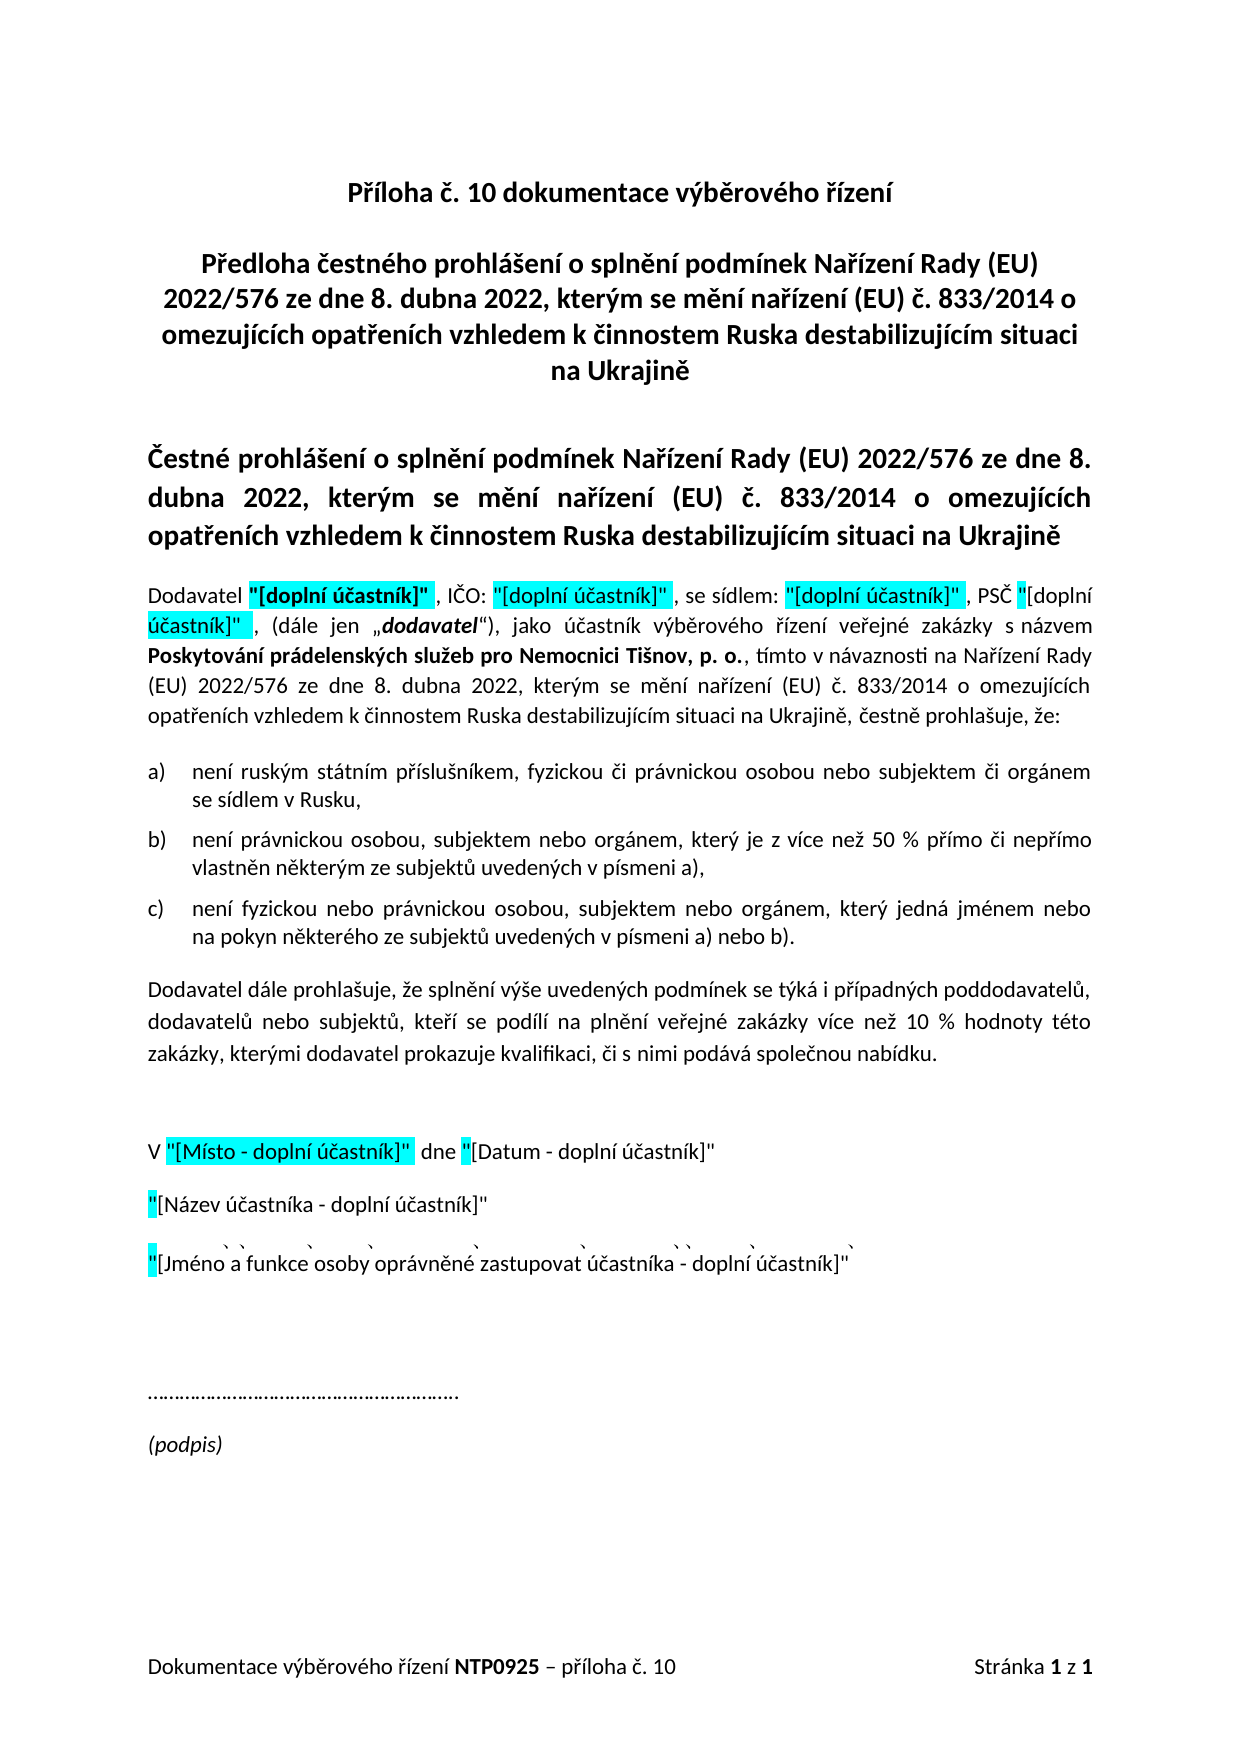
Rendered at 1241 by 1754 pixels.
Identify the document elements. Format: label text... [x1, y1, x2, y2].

text Dodavatel dále prohlašuje, že splnění výše uvedených podmínek se týká i případných poddodavatelů, dodavatelů nebo subjektů, kteří se podílí na plnění veřejné zakázky více než 10 % hodnoty této zakázky, kterými dodavatel prokazuje kvalifikaci, či s nimi podává společnou nabídku. [148, 975, 1093, 1067]
text ………………………………………………….. [148, 1377, 1093, 1405]
list není fyzickou nebo právnickou osobou, subjektem nebo orgánem, který jedná jménem nebo na pokyn některého ze subjektů uvedených v písmeni a) nebo b). [148, 894, 1093, 950]
list není ruským státním příslušníkem, fyzickou či právnickou osobou nebo subjektem či orgánem se sídlem v Rusku, [148, 757, 1093, 813]
text Předloha čestného prohlášení o splnění podmínek Nařízení Rady (EU) 2022/576 ze dne 8. dubna 2022, kterým se mění nařízení (EU) č. 833/2014 o omezujících opatřeních vzhledem k činnostem Ruska destabilizujícím situaci na Ukrajině [148, 245, 1093, 387]
text V dne [148, 1137, 166, 1165]
list není právnickou osobou, subjektem nebo orgánem, který je z více než 50 % přímo či nepřímo vlastněn některým ze subjektů uvedených v písmeni a), [148, 825, 1093, 881]
text V dne [415, 1137, 461, 1165]
text Příloha č. 10 dokumentace výběrového řízení [148, 174, 1093, 209]
text Dodavatel , IČO: , se sídlem: , PSČ , (dále jen „dodavatel“), jako účastník výběrového řízení veřejné zakázky s názvem Poskytování prádelenských služeb pro Nemocnici Tišnov, p. o., tímto v návaznosti na Nařízení Rady (EU) 2022/576 ze dne 8. dubna 2022, kterým se mění nařízení (EU) č. 833/2014 o omezujících opatřeních vzhledem k činnostem Ruska destabilizujícím situaci na Ukrajině, čestně prohlašuje, že: [148, 581, 1093, 730]
text (podpis) [148, 1430, 1093, 1458]
text V dne [471, 1137, 1093, 1165]
text Čestné prohlášení o splnění podmínek Nařízení Rady (EU) 2022/576 ze dne 8. dubna 2022, kterým se mění nařízení (EU) č. 833/2014 o omezujících opatřeních vzhledem k činnostem Ruska destabilizujícím situaci na Ukrajině [148, 441, 1093, 553]
